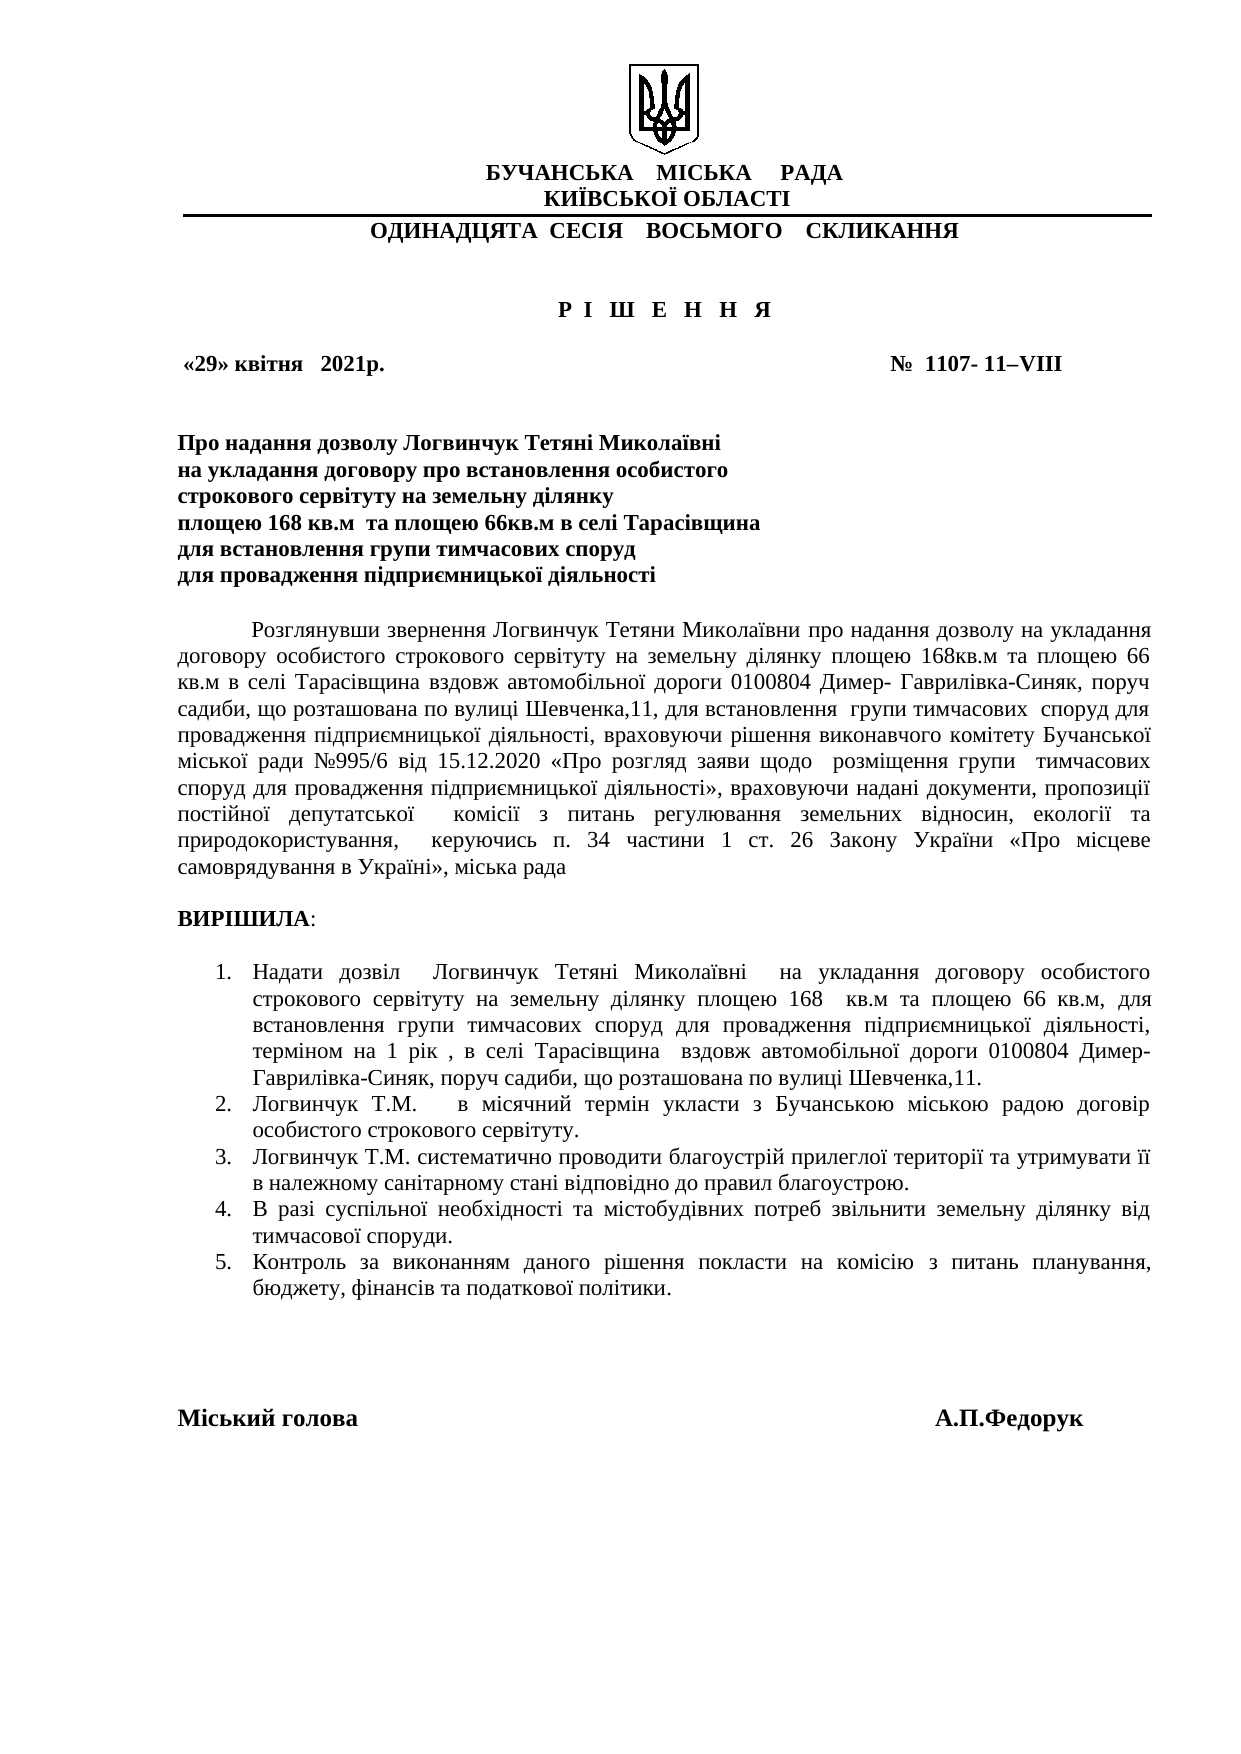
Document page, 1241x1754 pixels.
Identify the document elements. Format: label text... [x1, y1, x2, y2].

list Контроль за виконанням даного рішення покласти на комісію з питань планування, бюджету, фінансів та податкової політики. [215, 1248, 1152, 1301]
list Надати дозвіл Логвинчук Тетяні Миколаївні на укладання договору особистого строкового сервітуту на земельну ділянку площею 168 кв.м та площею 66 кв.м, для встановлення групи тимчасових споруд для провадження підприємницької діяльності, терміном на 1 рік , в селі Тарасівщина вздовж автомобільної дороги 0100804 Димер- Гаврилівка-Синяк, поруч садиби, що розташована по вулиці Шевченка,11. [215, 958, 1152, 1090]
text ВИРІШИЛА: [177, 906, 1152, 932]
text для провадження підприємницької діяльності [177, 561, 1152, 588]
text Р І Ш Е Н Н Я [177, 296, 1152, 322]
list Логвинчук Т.М. систематично проводити благоустрій прилеглої території та утримувати її в належному санітарному стані відповідно до правил благоустрою. [215, 1143, 1152, 1195]
text Про надання дозволу Логвинчук Тетяні Миколаївні [177, 429, 1152, 456]
list Логвинчук Т.М. в місячний термін укласти з Бучанською міською радою договір особистого строкового сервітуту. [215, 1090, 1152, 1143]
list В разі суспільної необхідності та містобудівних потреб звільнити земельну ділянку від тимчасової споруди. [215, 1195, 1152, 1248]
text площею 168 кв.м та площею 66кв.м в селі Тарасівщина [177, 508, 1152, 535]
text Міський голова А.П.Федорук [177, 1403, 1152, 1432]
text Розглянувши звернення Логвинчук Тетяни Миколаївни про надання дозволу на укладання договору особистого строкового сервітуту на земельну ділянку площею 168кв.м та площею 66 кв.м в селі Тарасівщина вздовж автомобільної дороги 0100804 Димер- Гаврилівка-Синяк, поруч садиби, що розташована по вулиці Шевченка,11, для встановлення групи тимчасових споруд для провадження підприємницької діяльності, враховуючи рішення виконавчого комітету Бучанської міської ради №995/6 від 15.12.2020 «Про розгляд заяви щодо розміщення групи тимчасових споруд для провадження підприємницької діяльності», враховуючи надані документи, пропозиції постійної депутатської комісії з питань регулювання земельних відносин, екології та природокористування, керуючись п. 34 частини 1 ст. 26 Закону України «Про місцеве самоврядування в Україні», міська рада [177, 616, 1152, 879]
text на укладання договору про встановлення особистого [177, 456, 1152, 482]
text ОДИНАДЦЯТА СЕСІЯ ВОСЬМОГО СКЛИКАННЯ [177, 217, 1152, 243]
text «29» квітня 2021р. № 1107- 11–VІІІ [177, 350, 1152, 377]
text КИЇВСЬКОЇ ОБЛАСТІ [183, 185, 1152, 214]
text БУЧАНСЬКА МІСЬКА РАДА [177, 159, 1152, 185]
text строкового сервітуту на земельну ділянку [177, 482, 1152, 508]
text для встановлення групи тимчасових споруд [177, 535, 1152, 561]
